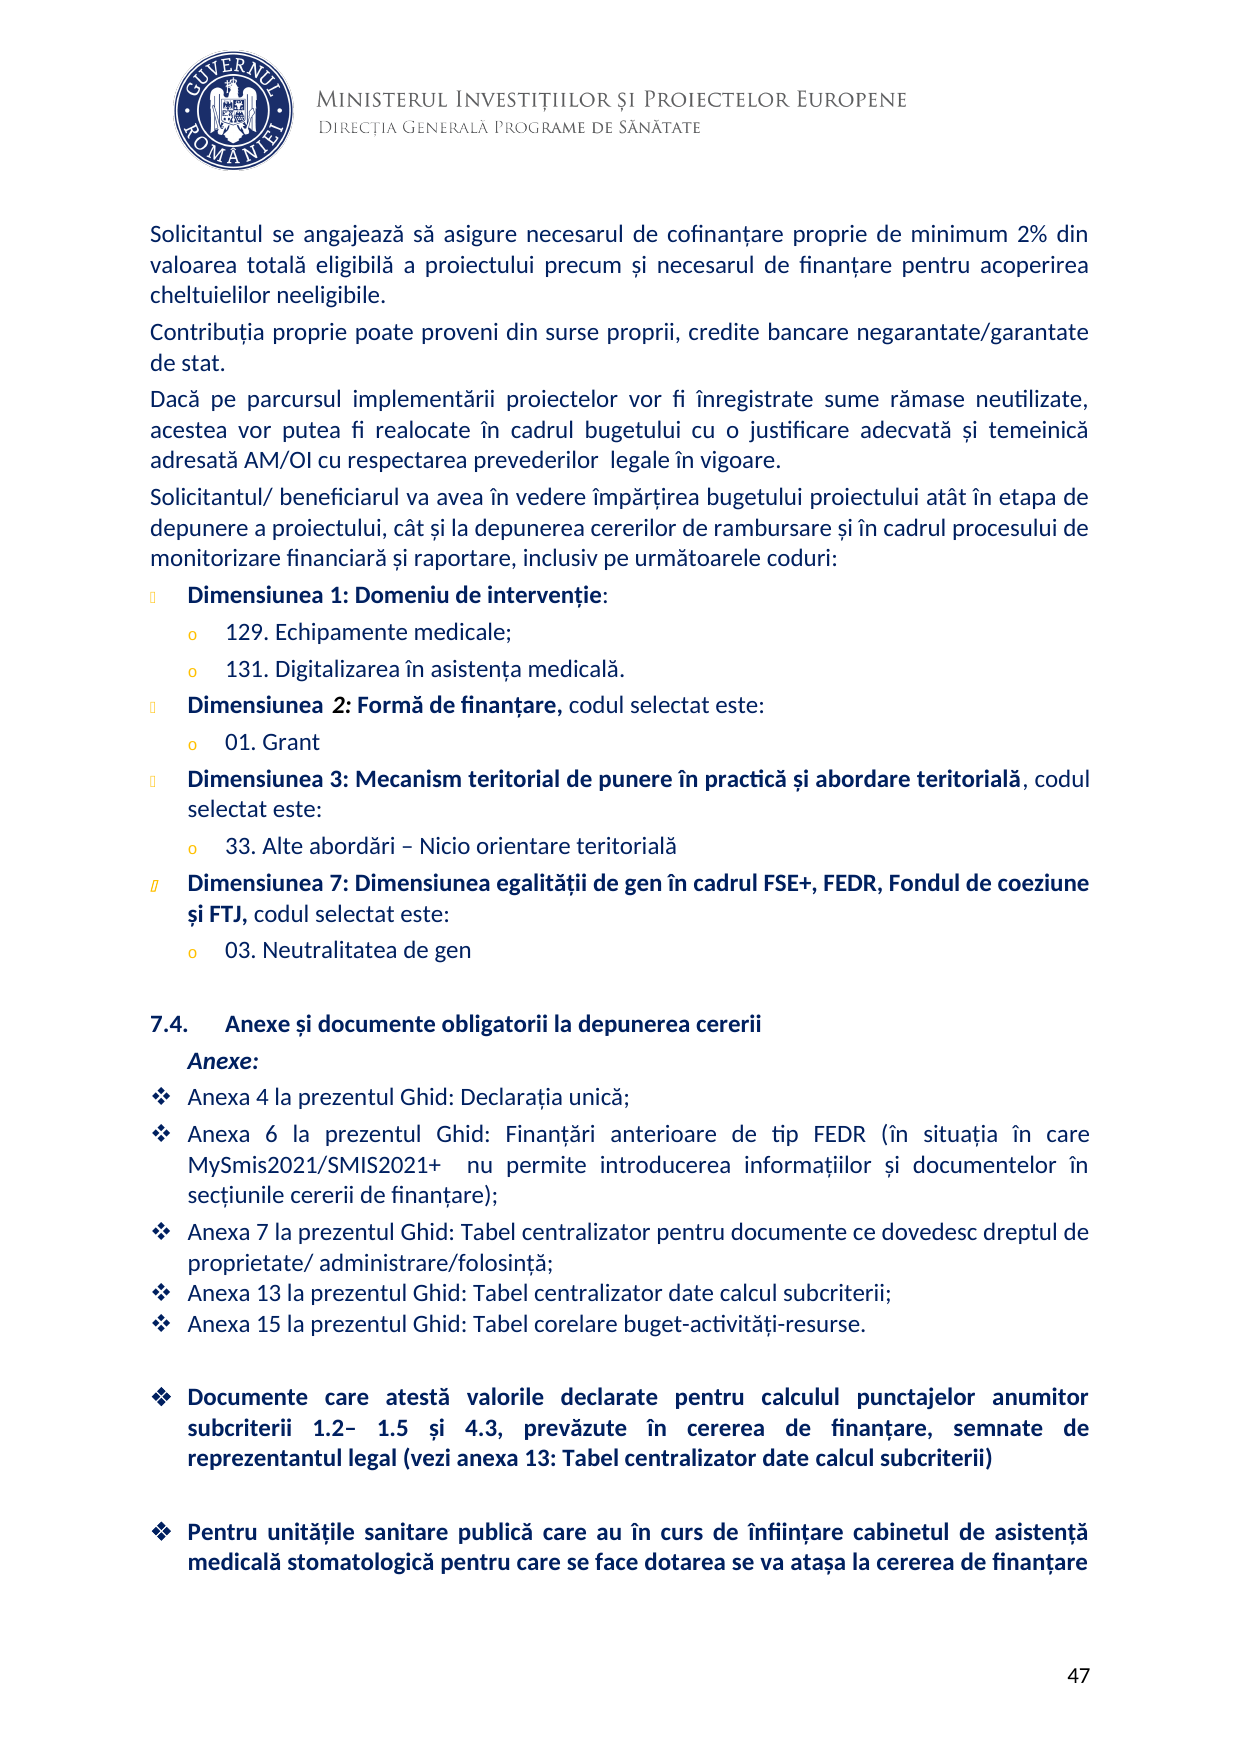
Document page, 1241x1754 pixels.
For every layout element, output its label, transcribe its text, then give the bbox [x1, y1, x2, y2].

text Solicitantul/ beneficiarul va avea în vedere împărțirea bugetului proiectului atât în etapa de depunere a proiectului, cât și la depunerea cererilor de rambursare și în cadrul procesului de monitorizare financiară și raportare, inclusiv pe următoarele coduri: [150, 481, 1090, 573]
list 131. Digitalizarea în asistența medicală. [187, 653, 1090, 683]
list Anexa 4 la prezentul Ghid: Declarația unică; [150, 1082, 1090, 1112]
list Anexe: [187, 1045, 1090, 1075]
list Dimensiunea 1: Domeniu de intervenție: [150, 579, 1090, 610]
list Anexe și documente obligatorii la depunerea cererii [150, 1008, 1090, 1038]
text Contribuția proprie poate proveni din surse proprii, credite bancare negarantate/garantate de stat. [150, 316, 1090, 377]
text Solicitantul se angajează să asigure necesarul de cofinanțare proprie de minimum 2% din valoarea totală eligibilă a proiectului precum și necesarul de finanțare pentru acoperirea cheltuielilor neeligibile. [150, 218, 1090, 310]
list 33. Alte abordări – Nicio orientare teritorială [187, 830, 1090, 861]
text Dacă pe parcursul implementării proiectelor vor fi înregistrate sume rămase neutilizate, acestea vor putea fi realocate în cadrul bugetului cu o justificare adecvată și temeinică adresată AM/OI cu respectarea prevederilor legale în vigoare. [150, 384, 1090, 475]
list Dimensiunea 7: Dimensiunea egalității de gen în cadrul FSE+, FEDR, Fondul de coeziune și FTJ, codul selectat este: [150, 867, 1090, 928]
list 01. Grant [187, 726, 1090, 757]
list Dimensiunea 2: Formă de finanțare, codul selectat este: [150, 689, 1090, 720]
list Anexa 6 la prezentul Ghid: Finanțări anterioare de tip FEDR (în situația în care MySmis2021/SMIS2021+ nu permite introducerea informațiilor și documentelor în secțiunile cererii de finanțare); [150, 1118, 1090, 1210]
list 03. Neutralitatea de gen [187, 934, 1090, 965]
list Anexa 7 la prezentul Ghid: Tabel centralizator pentru documente ce dovedesc dreptul de proprietate/ administrare/folosință; [150, 1216, 1090, 1277]
list Anexa 13 la prezentul Ghid: Tabel centralizator date calcul subcriterii; [150, 1277, 1090, 1308]
list Documente care atestă valorile declarate pentru calculul punctajelor anumitor subcriterii 1.2– 1.5 și 4.3, prevăzute în cererea de finanțare, semnate de reprezentantul legal (vezi anexa 13: Tabel centralizator date calcul subcriterii) [150, 1381, 1090, 1473]
list 129. Echipamente medicale; [187, 616, 1090, 647]
list Dimensiunea 3: Mecanism teritorial de punere în practică și abordare teritorială, codul selectat este: [150, 763, 1090, 824]
picture [150, 29, 928, 191]
list Anexa 15 la prezentul Ghid: Tabel corelare buget-activități-resurse. [150, 1308, 1090, 1338]
